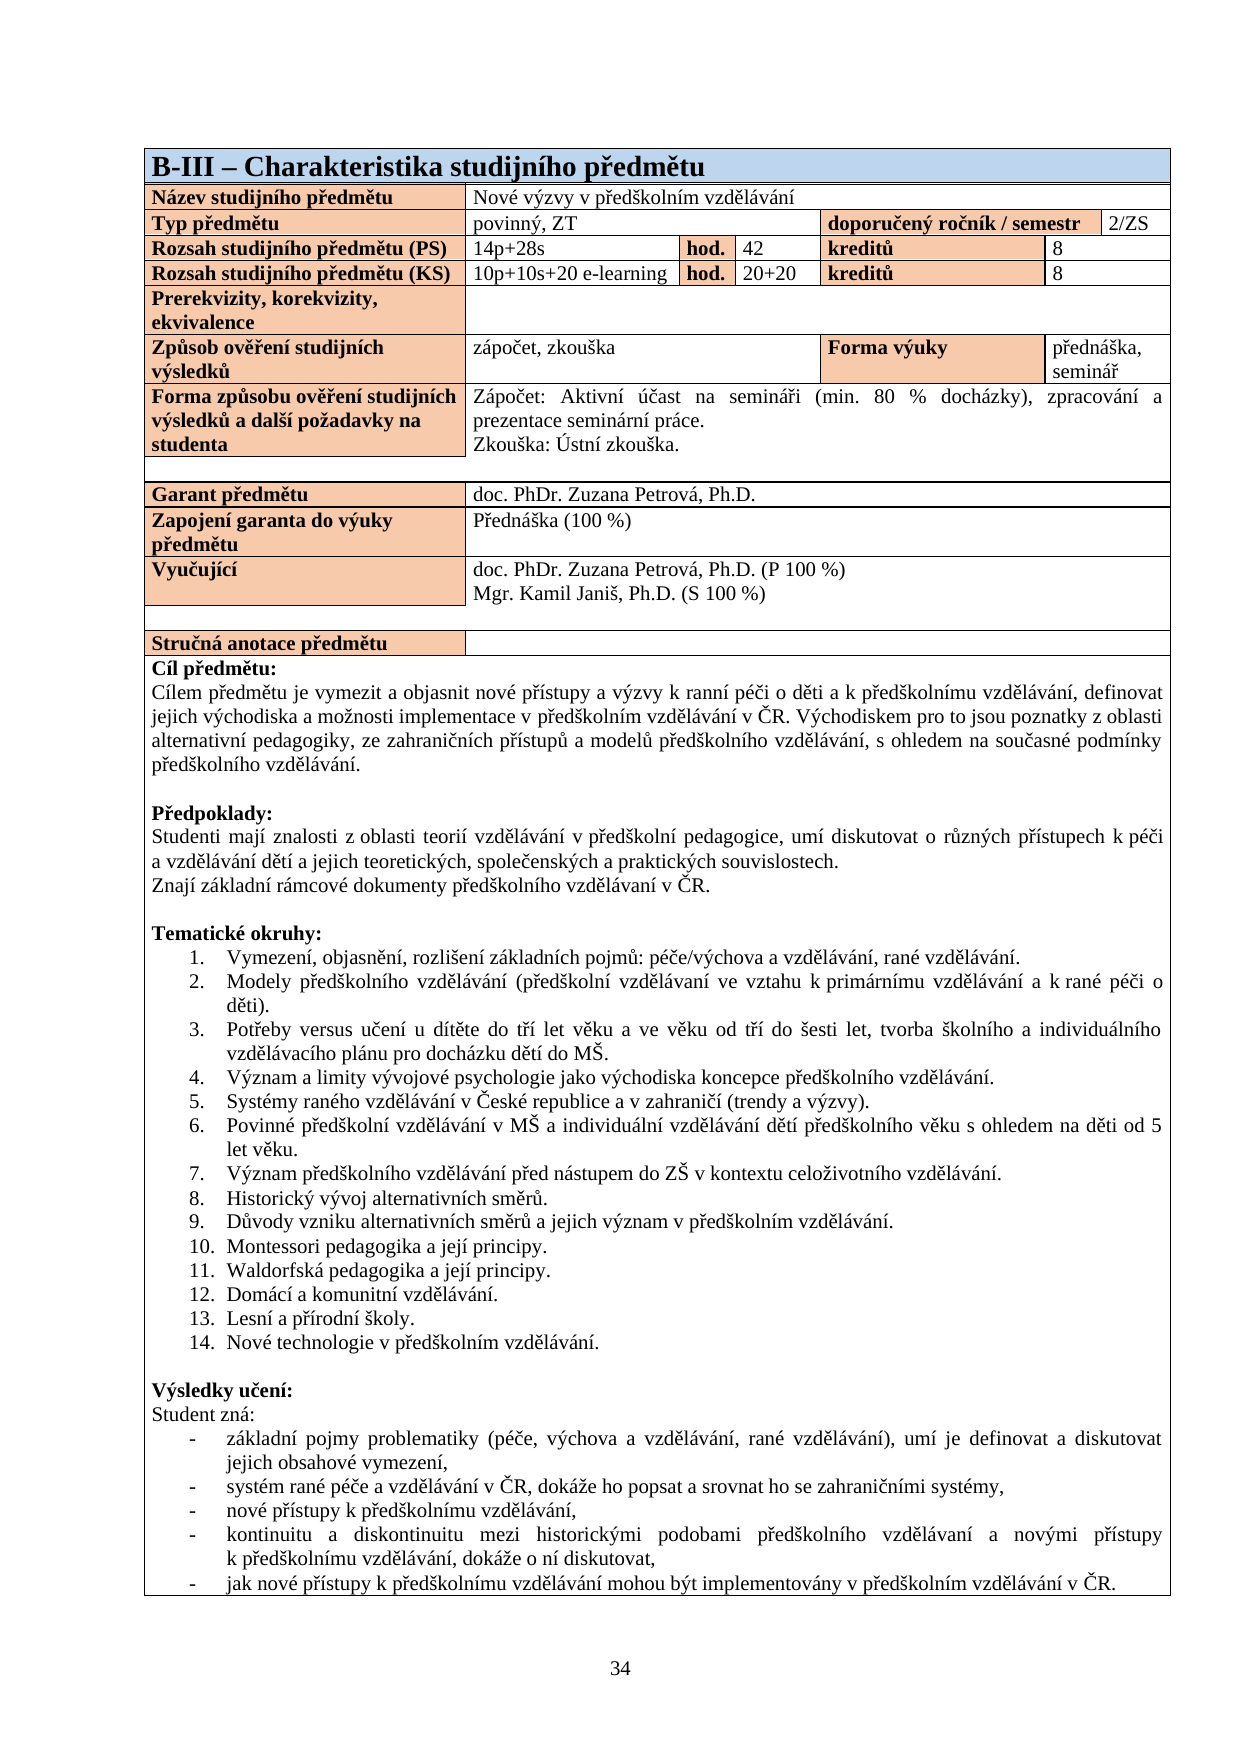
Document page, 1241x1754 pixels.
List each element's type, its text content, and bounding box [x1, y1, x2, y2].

table_cell Zápočet: Aktivní účast na semináři (min. 80 % docházky), zpracování a prezentace seminární práce. Zkouška: Ústní zkouška. [466, 384, 1170, 456]
table_cell hod. [680, 261, 735, 285]
table_cell 8 [1046, 236, 1170, 259]
table_cell hod. [680, 236, 735, 259]
table_cell Rozsah studijního předmětu (KS) [145, 261, 465, 285]
table_cell Forma výuky [821, 335, 1044, 383]
table_cell Název studijního předmětu [145, 185, 465, 209]
table_cell kreditů [821, 261, 1044, 285]
table_cell [466, 286, 1170, 334]
table_cell Zapojení garanta do výuky předmětu [145, 508, 465, 556]
table_cell Přednáška (100 %) [466, 508, 1170, 556]
table_cell 42 [736, 236, 820, 259]
table_cell Typ předmětu [145, 210, 465, 234]
table_cell doporučený ročník / semestr [821, 210, 1101, 234]
table_cell 20+20 [736, 261, 820, 285]
table_cell [466, 631, 1170, 655]
table_cell zápočet, zkouška [466, 335, 820, 383]
table_cell doc. PhDr. Zuzana Petrová, Ph.D. [466, 483, 1170, 506]
table_cell Prerekvizity, korekvizity, ekvivalence [145, 286, 465, 334]
table_cell kreditů [821, 236, 1044, 259]
table_cell povinný, ZT [466, 210, 820, 234]
table_cell [145, 456, 1170, 481]
table_cell Vyučující [145, 557, 465, 605]
table_cell Způsob ověření studijních výsledků [145, 335, 465, 383]
table_cell Forma způsobu ověření studijních výsledků a další požadavky na studenta [145, 384, 465, 456]
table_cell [145, 656, 1170, 1594]
table_cell Garant předmětu [145, 483, 465, 506]
table_cell Stručná anotace předmětu [145, 631, 465, 655]
table_cell 2/ZS [1102, 210, 1170, 234]
table_cell Nové výzvy v předškolním vzdělávání [466, 185, 1170, 209]
table_cell 8 [1046, 261, 1170, 285]
table_cell [145, 605, 1170, 630]
table_cell Rozsah studijního předmětu (PS) [145, 236, 465, 259]
table_cell 10p+10s+20 e-learning [466, 261, 679, 285]
table_header B-III – Charakteristika studijního předmětu [145, 149, 1170, 182]
table_cell přednáška, seminář [1046, 335, 1170, 383]
table_cell 14p+28s [466, 236, 679, 259]
table_cell doc. PhDr. Zuzana Petrová, Ph.D. (P 100 %) Mgr. Kamil Janiš, Ph.D. (S 100 %) [466, 557, 1170, 605]
